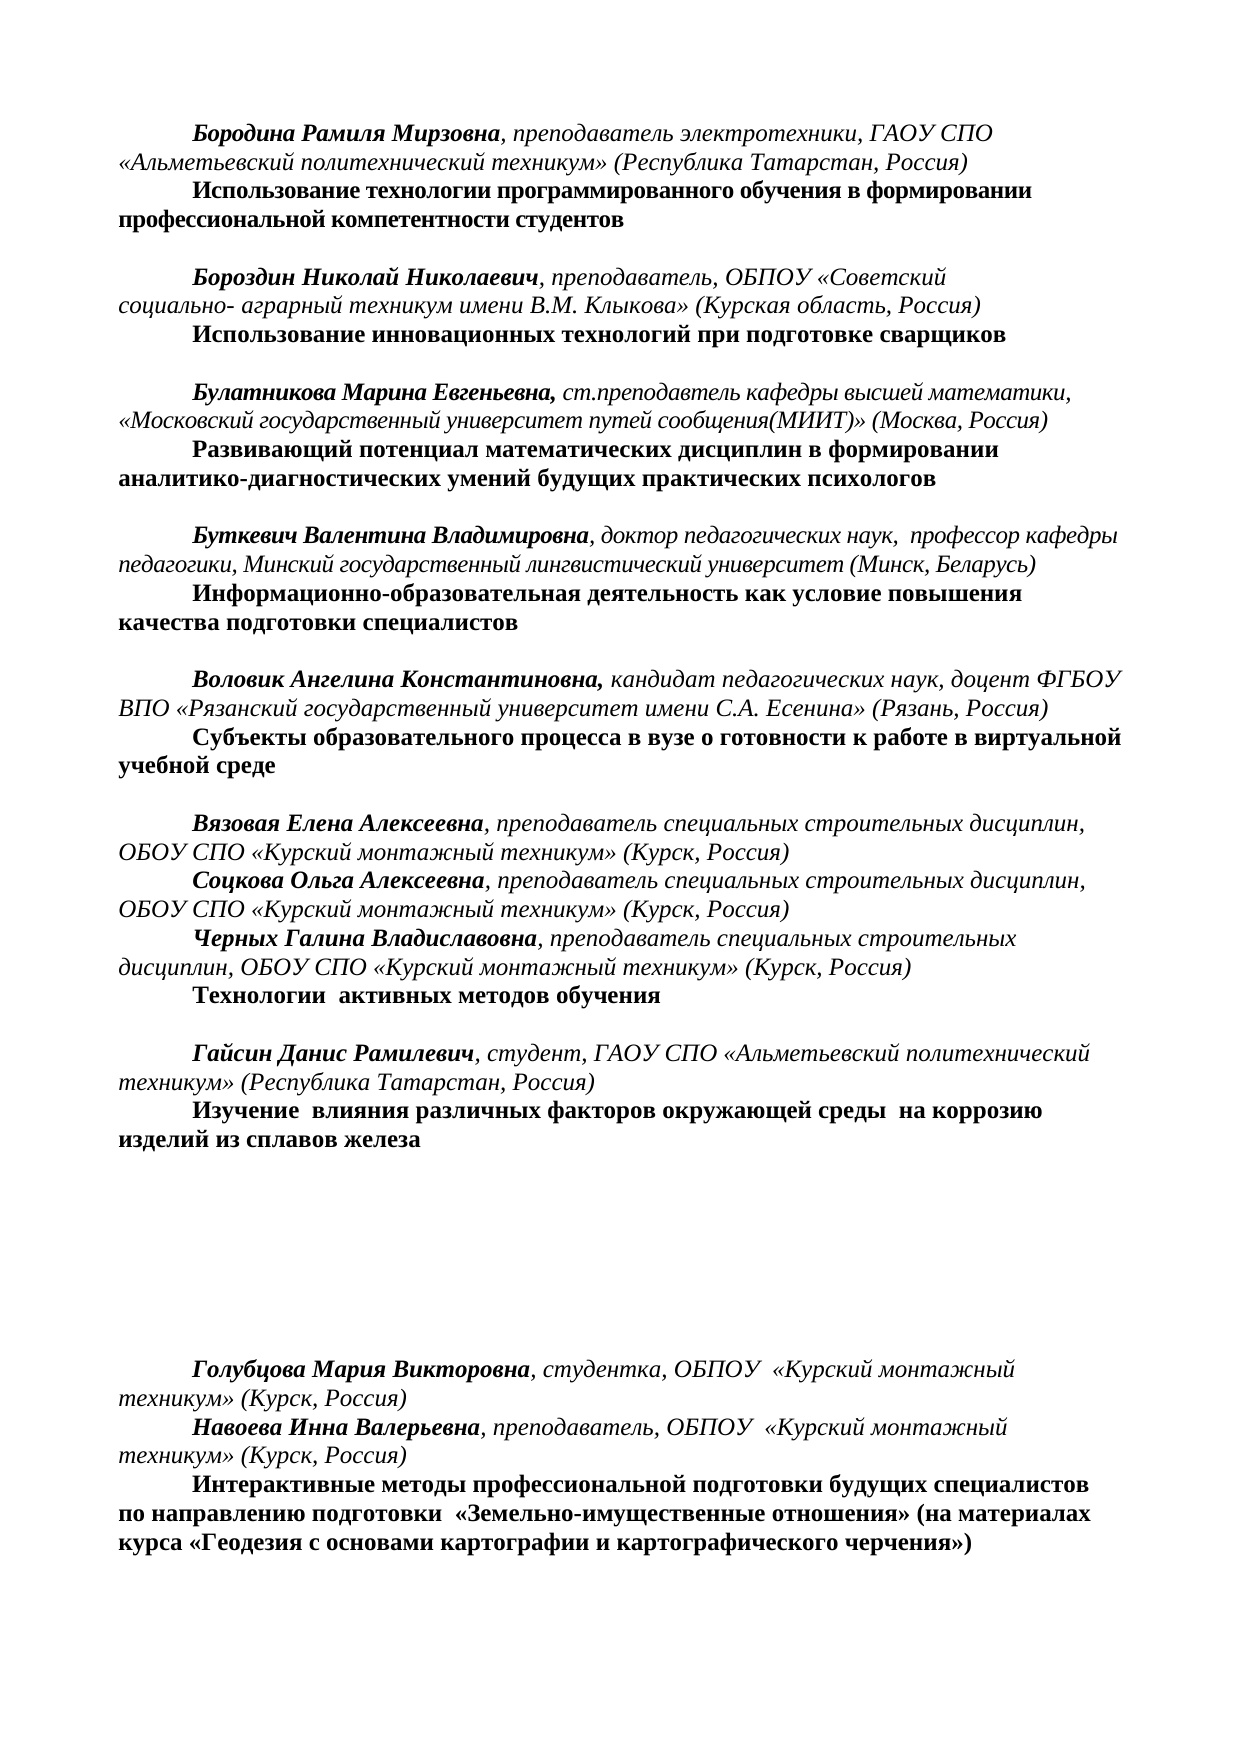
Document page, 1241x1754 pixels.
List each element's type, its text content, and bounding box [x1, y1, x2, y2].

text Информационно-образовательная деятельность как условие повышения качества подготовки специалистов [118, 578, 1122, 636]
text Интерактивные методы профессиональной подготовки будущих специалистов по направлению подготовки «Земельно-имущественные отношения» (на материалах курса «Геодезия с основами картографии и картографического черчения») [118, 1469, 1122, 1556]
text Субъекты образовательного процесса в вузе о готовности к работе в виртуальной учебной среде [118, 722, 1122, 779]
text Изучение влияния различных факторов окружающей среды на коррозию изделий из сплавов железа [118, 1096, 1122, 1153]
text Использование инновационных технологий при подготовке сварщиков [118, 319, 1122, 348]
text Развивающий потенциал математических дисциплин в формировании аналитико-диагностических умений будущих практических психологов [118, 434, 1122, 492]
text Булатникова Марина Евгеньевна, ст.преподавтель кафедры высшей математики, «Московский государственный университет путей сообщения(МИИТ)» (Москва, Россия) [118, 377, 1122, 434]
text Черных Галина Владиславовна, преподаватель специальных строительных дисциплин, ОБОУ СПО «Курский монтажный техникум» (Курск, Россия) [118, 923, 1122, 981]
text Навоева Инна Валерьевна, преподаватель, ОБПОУ «Курский монтажный техникум» (Курск, Россия) [118, 1412, 1122, 1469]
text Бородина Рамиля Мирзовна, преподаватель электротехники, ГАОУ СПО «Альметьевский политехнический техникум» (Республика Татарстан, Россия) [118, 118, 1122, 176]
text Воловик Ангелина Константиновна, кандидат педагогических наук, доцент ФГБОУ ВПО «Рязанский государственный университет имени С.А. Есенина» (Рязань, Россия) [118, 664, 1122, 722]
text Технологии активных методов обучения [118, 981, 1122, 1009]
text Использование технологии программированного обучения в формировании профессиональной компетентности студентов [118, 176, 1122, 233]
text Голубцова Мария Викторовна, студентка, ОБПОУ «Курский монтажный техникум» (Курск, Россия) [118, 1354, 1122, 1412]
text Бороздин Николай Николаевич, преподаватель, ОБПОУ «Советский социально- аграрный техникум имени В.М. Клыкова» (Курская область, Россия) [118, 262, 1122, 319]
text Вязовая Елена Алексеевна, преподаватель специальных строительных дисциплин, ОБОУ СПО «Курский монтажный техникум» (Курск, Россия) [118, 808, 1122, 866]
text Гайсин Данис Рамилевич, студент, ГАОУ СПО «Альметьевский политехнический техникум» (Республика Татарстан, Россия) [118, 1038, 1122, 1096]
text Буткевич Валентина Владимировна, доктор педагогических наук, профессор кафедры педагогики, Минский государственный лингвистический университет (Минск, Беларусь) [118, 521, 1122, 578]
text Соцкова Ольга Алексеевна, преподаватель специальных строительных дисциплин, ОБОУ СПО «Курский монтажный техникум» (Курск, Россия) [118, 866, 1122, 923]
